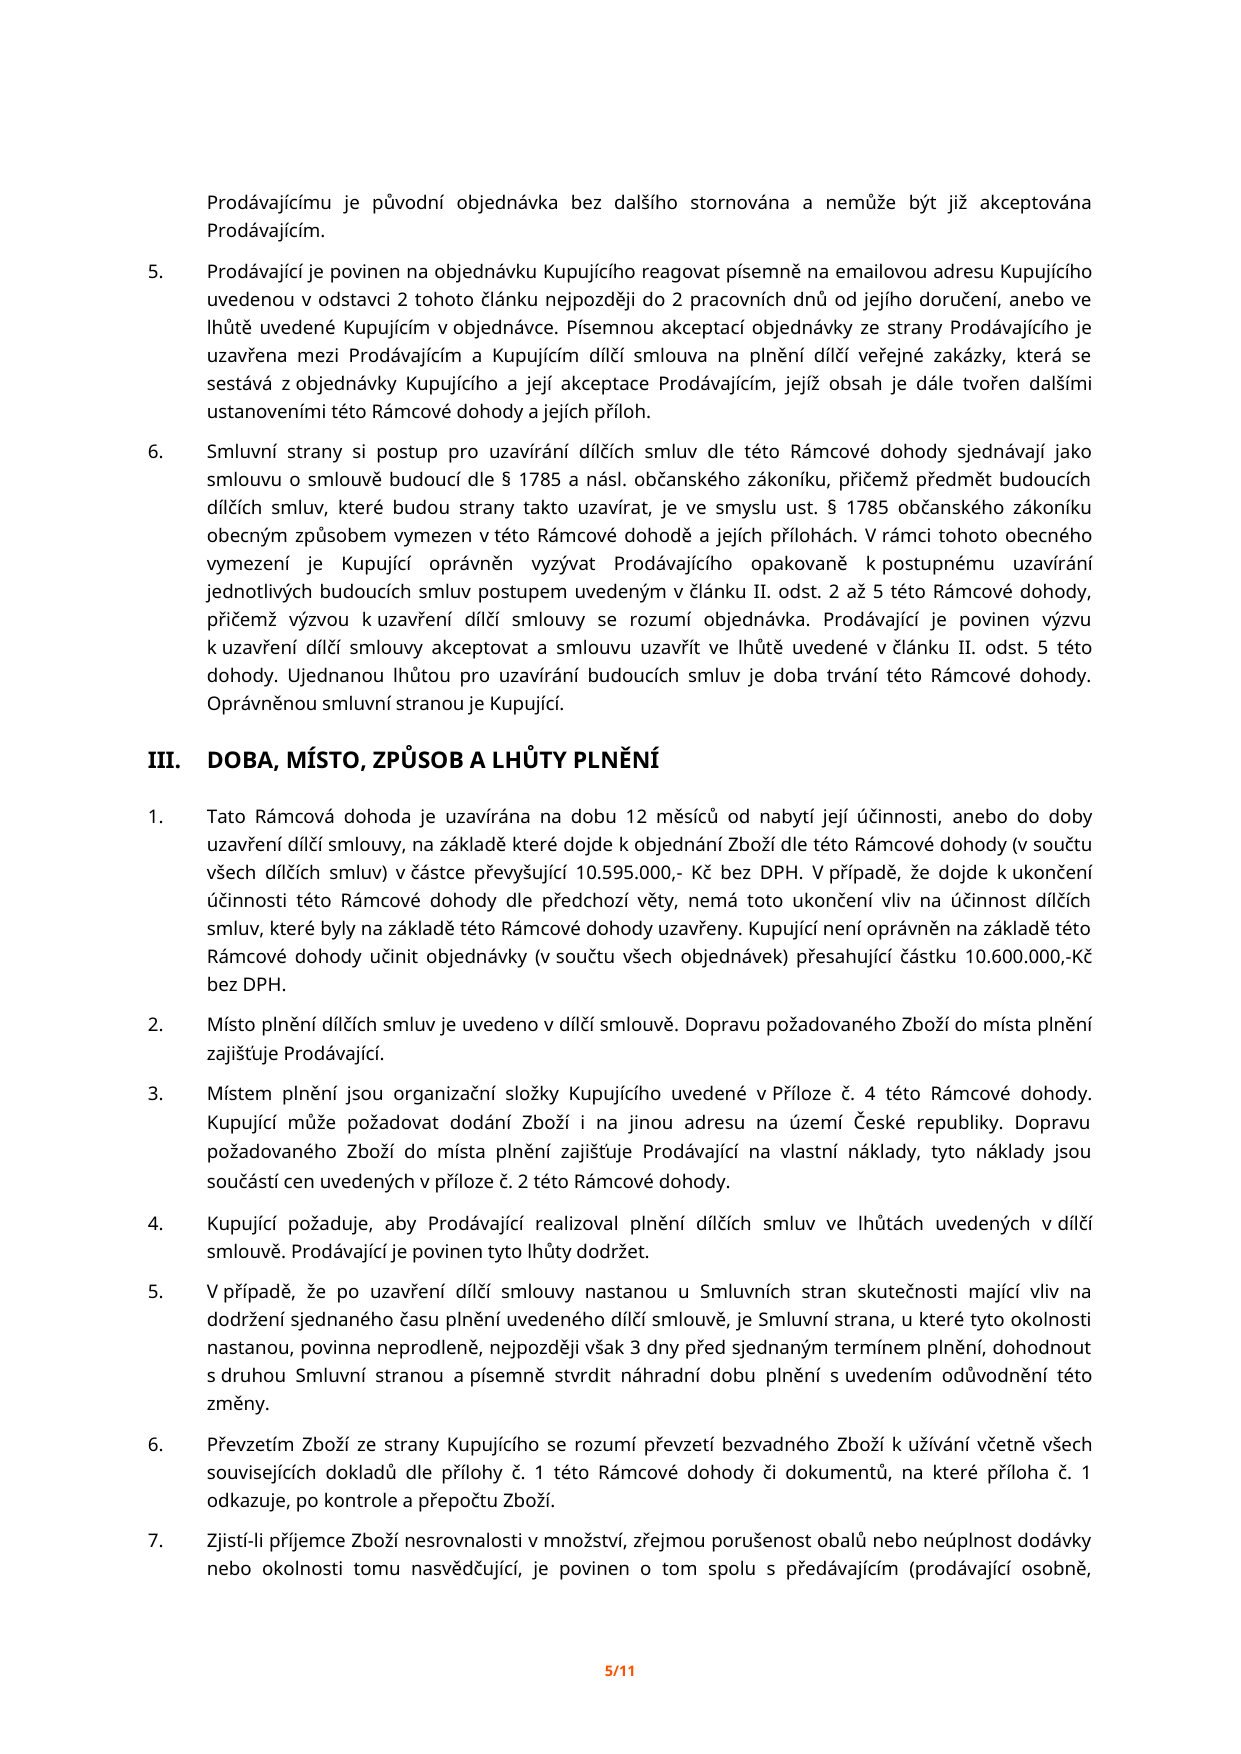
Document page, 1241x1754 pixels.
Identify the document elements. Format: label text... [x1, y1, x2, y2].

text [148, 1528, 1093, 1581]
list Tato Rámcová dohoda je uzavírána na dobu 12 měsíců od nabytí její účinnosti, anebo do doby uzavření dílčí smlouvy, na základě které dojde k objednání Zboží dle této Rámcové dohody (v součtu všech dílčích smluv) v částce převyšující 10.595.000,- Kč bez DPH. V případě, že dojde k ukončení účinnosti této Rámcové dohody dle předchozí věty, nemá toto ukončení vliv na účinnost dílčích smluv, které byly na základě této Rámcové dohody uzavřeny. Kupující není oprávněn na základě této Rámcové dohody učinit objednávky (v součtu všech objednávek) přesahující částku 10.600.000,-Kč bez DPH. [148, 803, 1093, 997]
text Převzetím Zboží ze strany Kupujícího se rozumí převzetí bezvadného Zboží k užívání včetně všech souvisejících dokladů dle přílohy č. 1 této Rámcové dohody či dokumentů, na které příloha č. 1 odkazuje, po kontrole a přepočtu Zboží. [148, 1431, 1093, 1513]
list Místo plnění dílčích smluv je uvedeno v dílčí smlouvě. Dopravu požadovaného Zboží do místa plnění zajišťuje Prodávající. [148, 1012, 1093, 1065]
text DOBA, MÍSTO, ZPŮSOB A LHŮTY PLNĚNÍ [148, 744, 1093, 775]
list Místem plnění jsou organizační složky Kupujícího uvedené v Příloze č. 4 této Rámcové dohody. Kupující může požadovat dodání Zboží i na jinou adresu na území České republiky. Dopravu požadovaného Zboží do místa plnění zajišťuje Prodávající na vlastní náklady, tyto náklady jsou součástí cen uvedených v příloze č. 2 této Rámcové dohody. [148, 1080, 1093, 1194]
text Kupující požaduje, aby Prodávající realizoval plnění dílčích smluv ve lhůtách uvedených v dílčí smlouvě. Prodávající je povinen tyto lhůty dodržet. [148, 1210, 1093, 1263]
text Smluvní strany si postup pro uzavírání dílčích smluv dle této Rámcové dohody sjednávají jako smlouvu o smlouvě budoucí dle § 1785 a násl. občanského zákoníku, přičemž předmět budoucích dílčích smluv, které budou strany takto uzavírat, je ve smyslu ust. § 1785 občanského zákoníku obecným způsobem vymezen v této Rámcové dohodě a jejích přílohách. V rámci tohoto obecného vymezení je Kupující oprávněn vyzývat Prodávajícího opakovaně k postupnému uzavírání jednotlivých budoucích smluv postupem uvedeným v článku II. odst. 2 až 5 této Rámcové dohody, přičemž výzvou k uzavření dílčí smlouvy se rozumí objednávka. Prodávající je povinen výzvu k uzavření dílčí smlouvy akceptovat a smlouvu uzavřít ve lhůtě uvedené v článku II. odst. 5 této dohody. Ujednanou lhůtou pro uzavírání budoucích smluv je doba trvání této Rámcové dohody. Oprávněnou smluvní stranou je Kupující. [148, 438, 1093, 716]
text V případě, že po uzavření dílčí smlouvy nastanou u Smluvních stran skutečnosti mající vliv na dodržení sjednaného času plnění uvedeného dílčí smlouvě, je Smluvní strana, u které tyto okolnosti nastanou, povinna neprodleně, nejpozději však 3 dny před sjednaným termínem plnění, dohodnout s druhou Smluvní stranou a písemně stvrdit náhradní dobu plnění s uvedením odůvodnění této změny. [148, 1278, 1093, 1416]
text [148, 189, 1093, 243]
text Prodávající je povinen na objednávku Kupujícího reagovat písemně na emailovou adresu Kupujícího uvedenou v odstavci 2 tohoto článku nejpozději do 2 pracovních dnů od jejího doručení, anebo ve lhůtě uvedené Kupujícím v objednávce. Písemnou akceptací objednávky ze strany Prodávajícího je uzavřena mezi Prodávajícím a Kupujícím dílčí smlouva na plnění dílčí veřejné zakázky, která se sestává z objednávky Kupujícího a její akceptace Prodávajícím, jejíž obsah je dále tvořen dalšími ustanoveními této Rámcové dohody a jejích příloh. [148, 258, 1093, 423]
